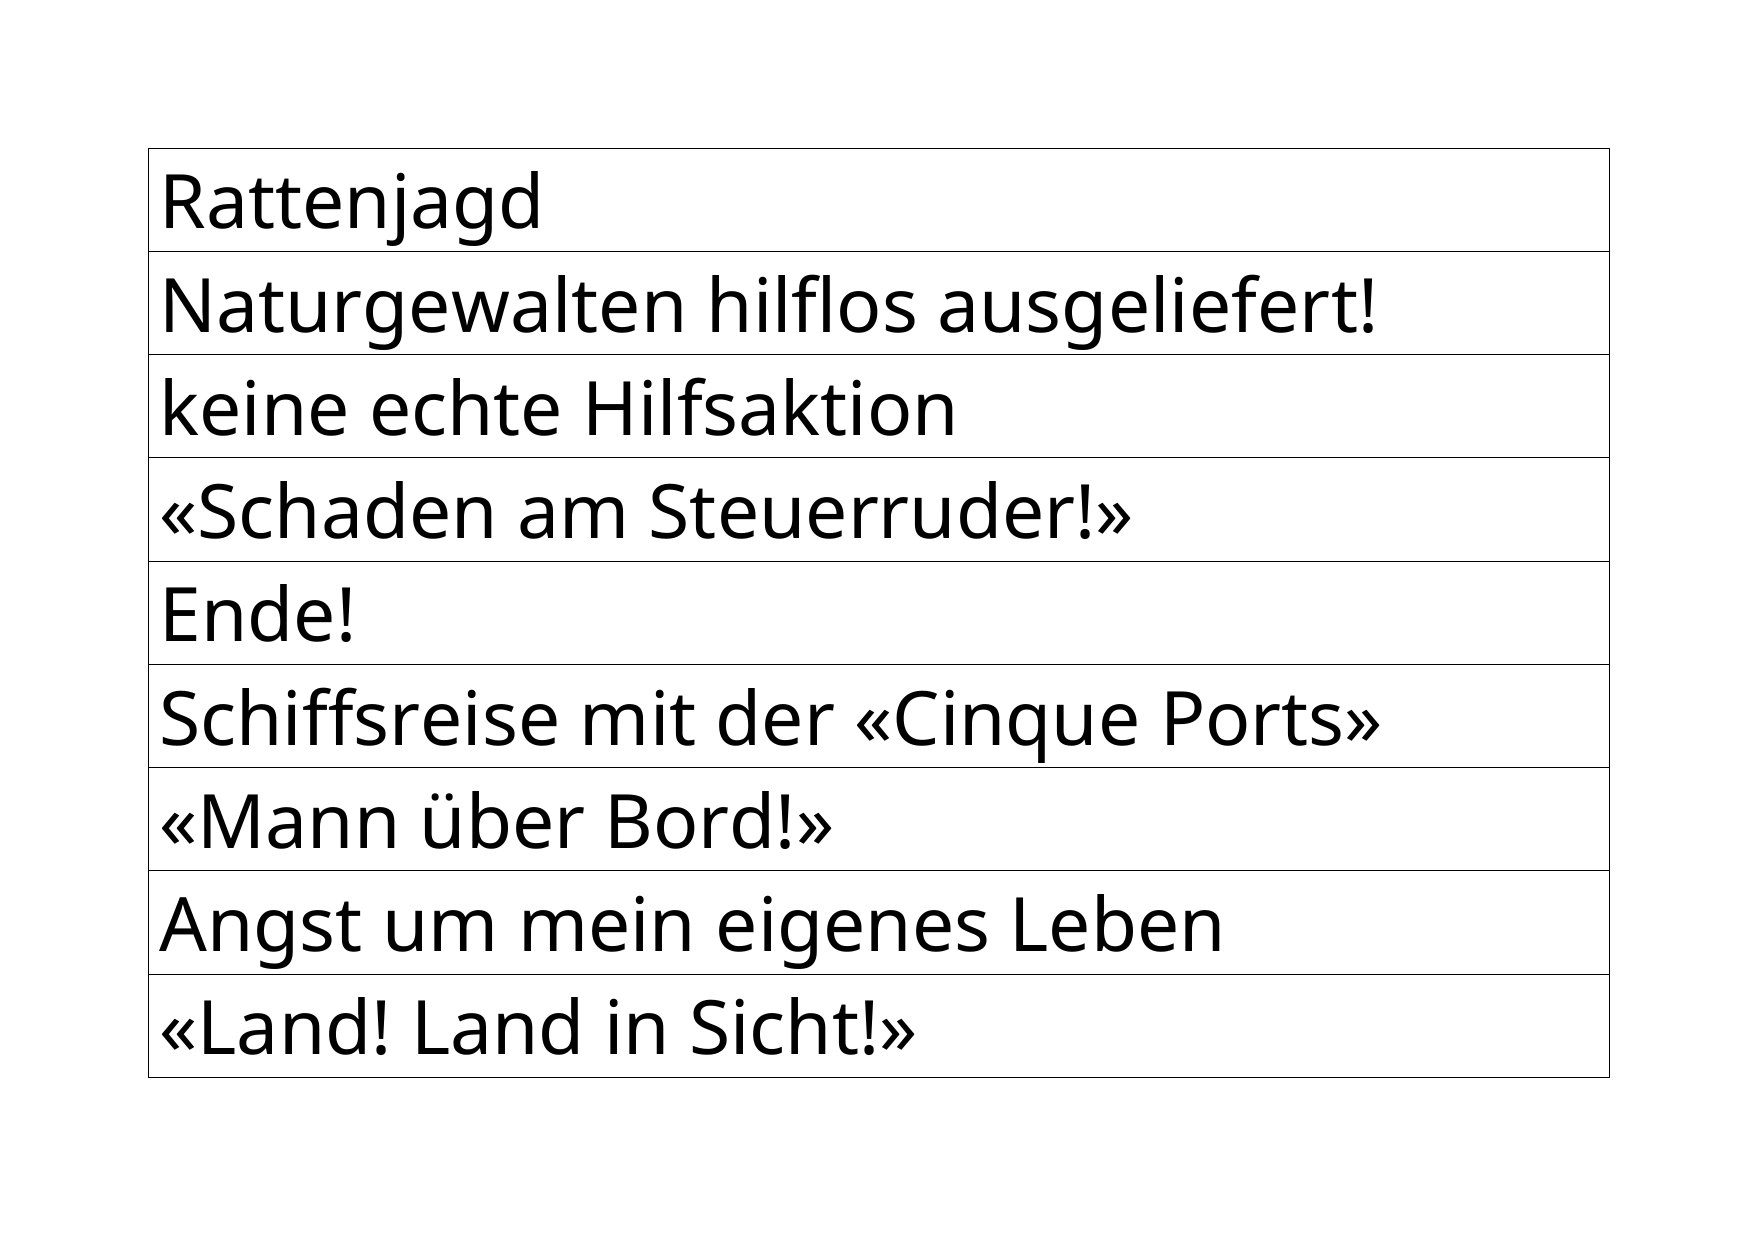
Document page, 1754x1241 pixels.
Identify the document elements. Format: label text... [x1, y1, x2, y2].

table_cell Angst um mein eigenes Leben [149, 871, 1609, 973]
table_cell «Schaden am Steuerruder!» [149, 458, 1609, 561]
table_cell «Mann über Bord!» [149, 768, 1609, 870]
table_cell Naturgewalten hilflos ausgeliefert! [149, 252, 1609, 354]
table_cell Schiffsreise mit der «Cinque Ports» [149, 665, 1609, 767]
table_cell Ende! [149, 562, 1609, 664]
table_cell keine echte Hilfsaktion [149, 355, 1609, 457]
table_cell «Land! Land in Sicht!» [149, 975, 1609, 1077]
table_header Rattenjagd [149, 149, 1609, 251]
